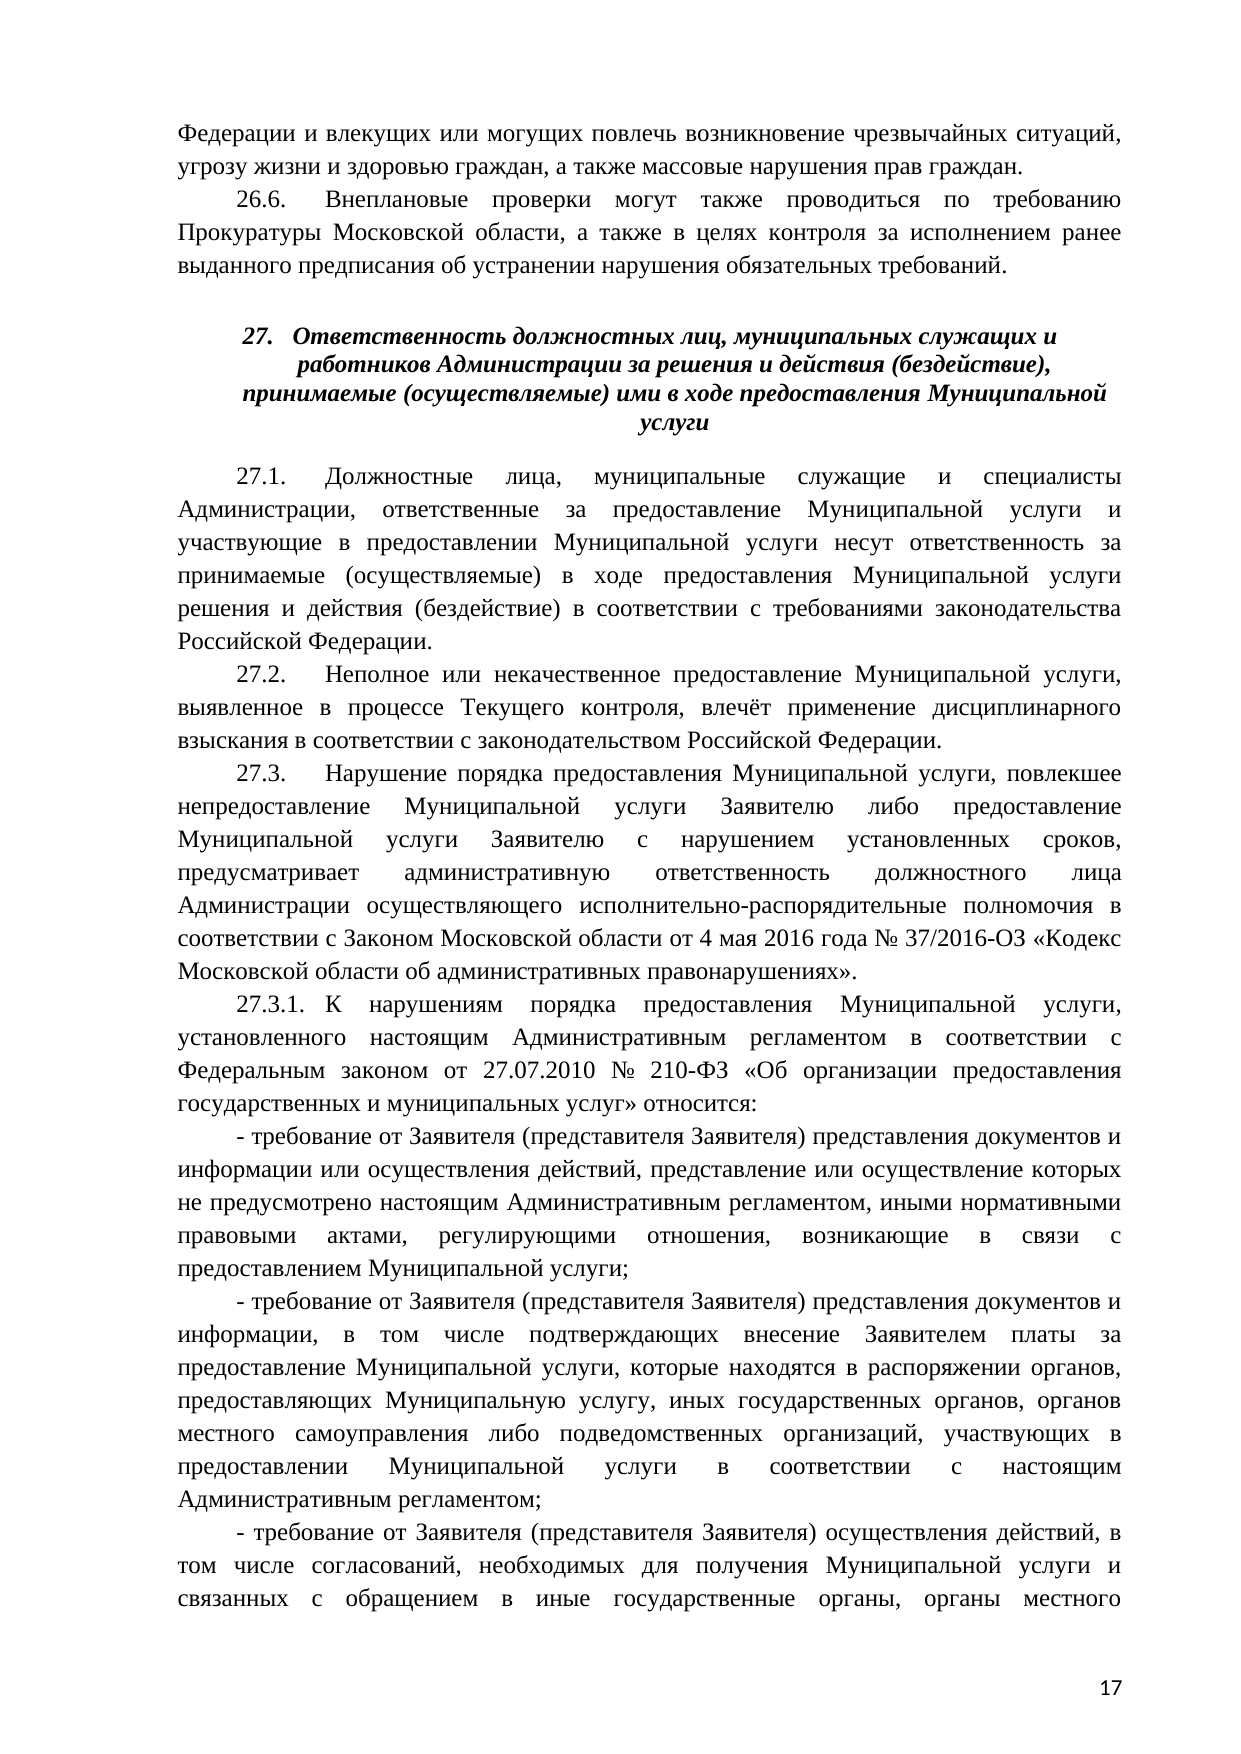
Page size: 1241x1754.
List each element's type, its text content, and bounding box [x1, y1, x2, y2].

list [177, 1517, 1122, 1612]
list Неполное или некачественное предоставление Муниципальной услуги, выявленное в процессе Текущего контроля, влечёт применение дисциплинарного взыскания в соответствии с законодательством Российской Федерации. [177, 659, 1122, 754]
list - требование от Заявителя (представителя Заявителя) представления документов и информации или осуществления действий, представление или осуществление которых не предусмотрено настоящим Административным регламентом, иными нормативными правовыми актами, регулирующими отношения, возникающие в связи с предоставлением Муниципальной услуги; [177, 1121, 1122, 1282]
list - требование от Заявителя (представителя Заявителя) представления документов и информации, в том числе подтверждающих внесение Заявителем платы за предоставление Муниципальной услуги, которые находятся в распоряжении органов, предоставляющих Муниципальную услугу, иных государственных органов, органов местного самоуправления либо подведомственных организаций, участвующих в предоставлении Муниципальной услуги в соответствии с настоящим Административным регламентом; [177, 1286, 1122, 1513]
list Внеплановые проверки могут также проводиться по требованию Прокуратуры Московской области, а также в целях контроля за исполнением ранее выданного предписания об устранении нарушения обязательных требований. [177, 184, 1122, 279]
list К нарушениям порядка предоставления Муниципальной услуги, установленного настоящим Административным регламентом в соответствии с Федеральным законом от 27.07.2010 № 210-ФЗ «Об организации предоставления государственных и муниципальных услуг» относится: [177, 989, 1122, 1117]
list Должностные лица, муниципальные служащие и специалисты Администрации, ответственные за предоставление Муниципальной услуги и участвующие в предоставлении Муниципальной услуги несут ответственность за принимаемые (осуществляемые) в ходе предоставления Муниципальной услуги решения и действия (бездействие) в соответствии с требованиями законодательства Российской Федерации. [177, 461, 1122, 654]
list Ответственность должностных лиц, муниципальных служащих и работников Администрации за решения и действия (бездействие), принимаемые (осуществляемые) ими в ходе предоставления Муниципальной услуги [177, 321, 1122, 436]
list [177, 118, 1122, 180]
list Нарушение порядка предоставления Муниципальной услуги, повлекшее непредоставление Муниципальной услуги Заявителю либо предоставление Муниципальной услуги Заявителю с нарушением установленных сроков, предусматривает административную ответственность должностного лица Администрации осуществляющего исполнительно-распорядительные полномочия в соответствии с Законом Московской области от 4 мая 2016 года № 37/2016-ОЗ «Кодекс Московской области об административных правонарушениях». [177, 758, 1122, 985]
